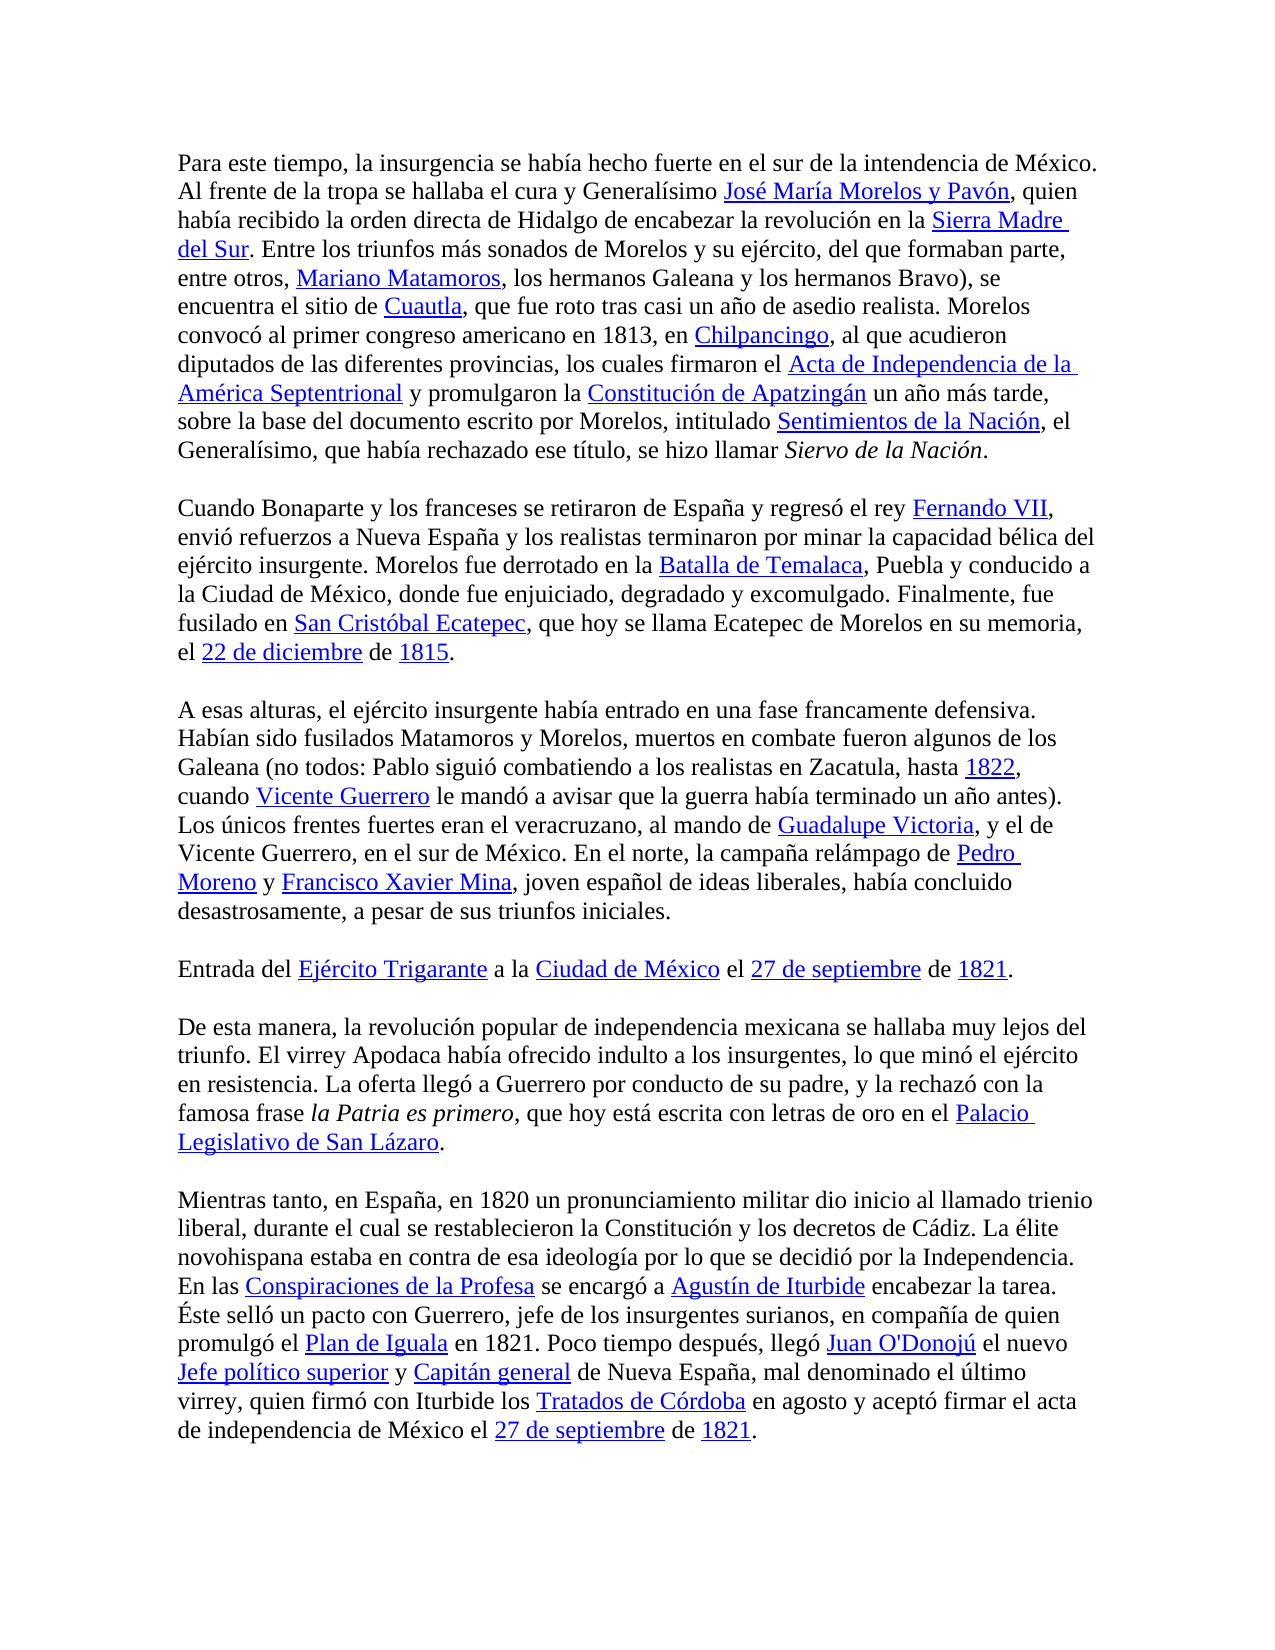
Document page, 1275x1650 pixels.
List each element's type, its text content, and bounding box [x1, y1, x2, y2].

text Para este tiempo, la insurgencia se había hecho fuerte en el sur de la intendencia de México. Al frente de la tropa se hallaba el cura y Generalísimo José María Morelos y Pavón, quien había recibido la orden directa de Hidalgo de encabezar la revolución en la Sierra Madre del Sur. Entre los triunfos más sonados de Morelos y su ejército, del que formaban parte, entre otros, Mariano Matamoros, los hermanos Galeana y los hermanos Bravo), se encuentra el sitio de Cuautla, que fue roto tras casi un año de asedio realista. Morelos convocó al primer congreso americano en 1813, en Chilpancingo, al que acudieron diputados de las diferentes provincias, los cuales firmaron el Acta de Independencia de la América Septentrional y promulgaron la Constitución de Apatzingán un año más tarde, sobre la base del documento escrito por Morelos, intitulado Sentimientos de la Nación, el Generalísimo, que había rechazado ese título, se hizo llamar Siervo de la Nación. [177, 148, 1098, 464]
text Cuando Bonaparte y los franceses se retiraron de España y regresó el rey Fernando VII, envió refuerzos a Nueva España y los realistas terminaron por minar la capacidad bélica del ejército insurgente. Morelos fue derrotado en la Batalla de Temalaca, Puebla y conducido a la Ciudad de México, donde fue enjuiciado, degradado y excomulgado. Finalmente, fue fusilado en San Cristóbal Ecatepec, que hoy se llama Ecatepec de Morelos en su memoria, el 22 de diciembre de 1815. [177, 493, 1098, 666]
text A esas alturas, el ejército insurgente había entrado en una fase francamente defensiva. Habían sido fusilados Matamoros y Morelos, muertos en combate fueron algunos de los Galeana (no todos: Pablo siguió combatiendo a los realistas en Zacatula, hasta 1822, cuando Vicente Guerrero le mandó a avisar que la guerra había terminado un año antes). Los únicos frentes fuertes eran el veracruzano, al mando de Guadalupe Victoria, y el de Vicente Guerrero, en el sur de México. En el norte, la campaña relámpago de Pedro Moreno y Francisco Xavier Mina, joven español de ideas liberales, había concluido desastrosamente, a pesar de sus triunfos iniciales. [177, 695, 1098, 925]
text De esta manera, la revolución popular de independencia mexicana se hallaba muy lejos del triunfo. El virrey Apodaca había ofrecido indulto a los insurgentes, lo que minó el ejército en resistencia. La oferta llegó a Guerrero por conducto de su padre, y la rechazó con la famosa frase la Patria es primero, que hoy está escrita con letras de oro en el Palacio Legislativo de San Lázaro. [177, 1012, 1098, 1156]
text Mientras tanto, en España, en 1820 un pronunciamiento militar dio inicio al llamado trienio liberal, durante el cual se restablecieron la Constitución y los decretos de Cádiz. La élite novohispana estaba en contra de esa ideología por lo que se decidió por la Independencia. En las Conspiraciones de la Profesa se encargó a Agustín de Iturbide encabezar la tarea. Éste selló un pacto con Guerrero, jefe de los insurgentes surianos, en compañía de quien promulgó el Plan de Iguala en 1821. Poco tiempo después, llegó Juan O'Donojú el nuevo Jefe político superior y Capitán general de Nueva España, mal denominado el último virrey, quien firmó con Iturbide los Tratados de Córdoba en agosto y aceptó firmar el acta de independencia de México el 27 de septiembre de 1821. [177, 1185, 1098, 1443]
text Entrada del Ejército Trigarante a la Ciudad de México el 27 de septiembre de 1821. [177, 954, 1098, 983]
